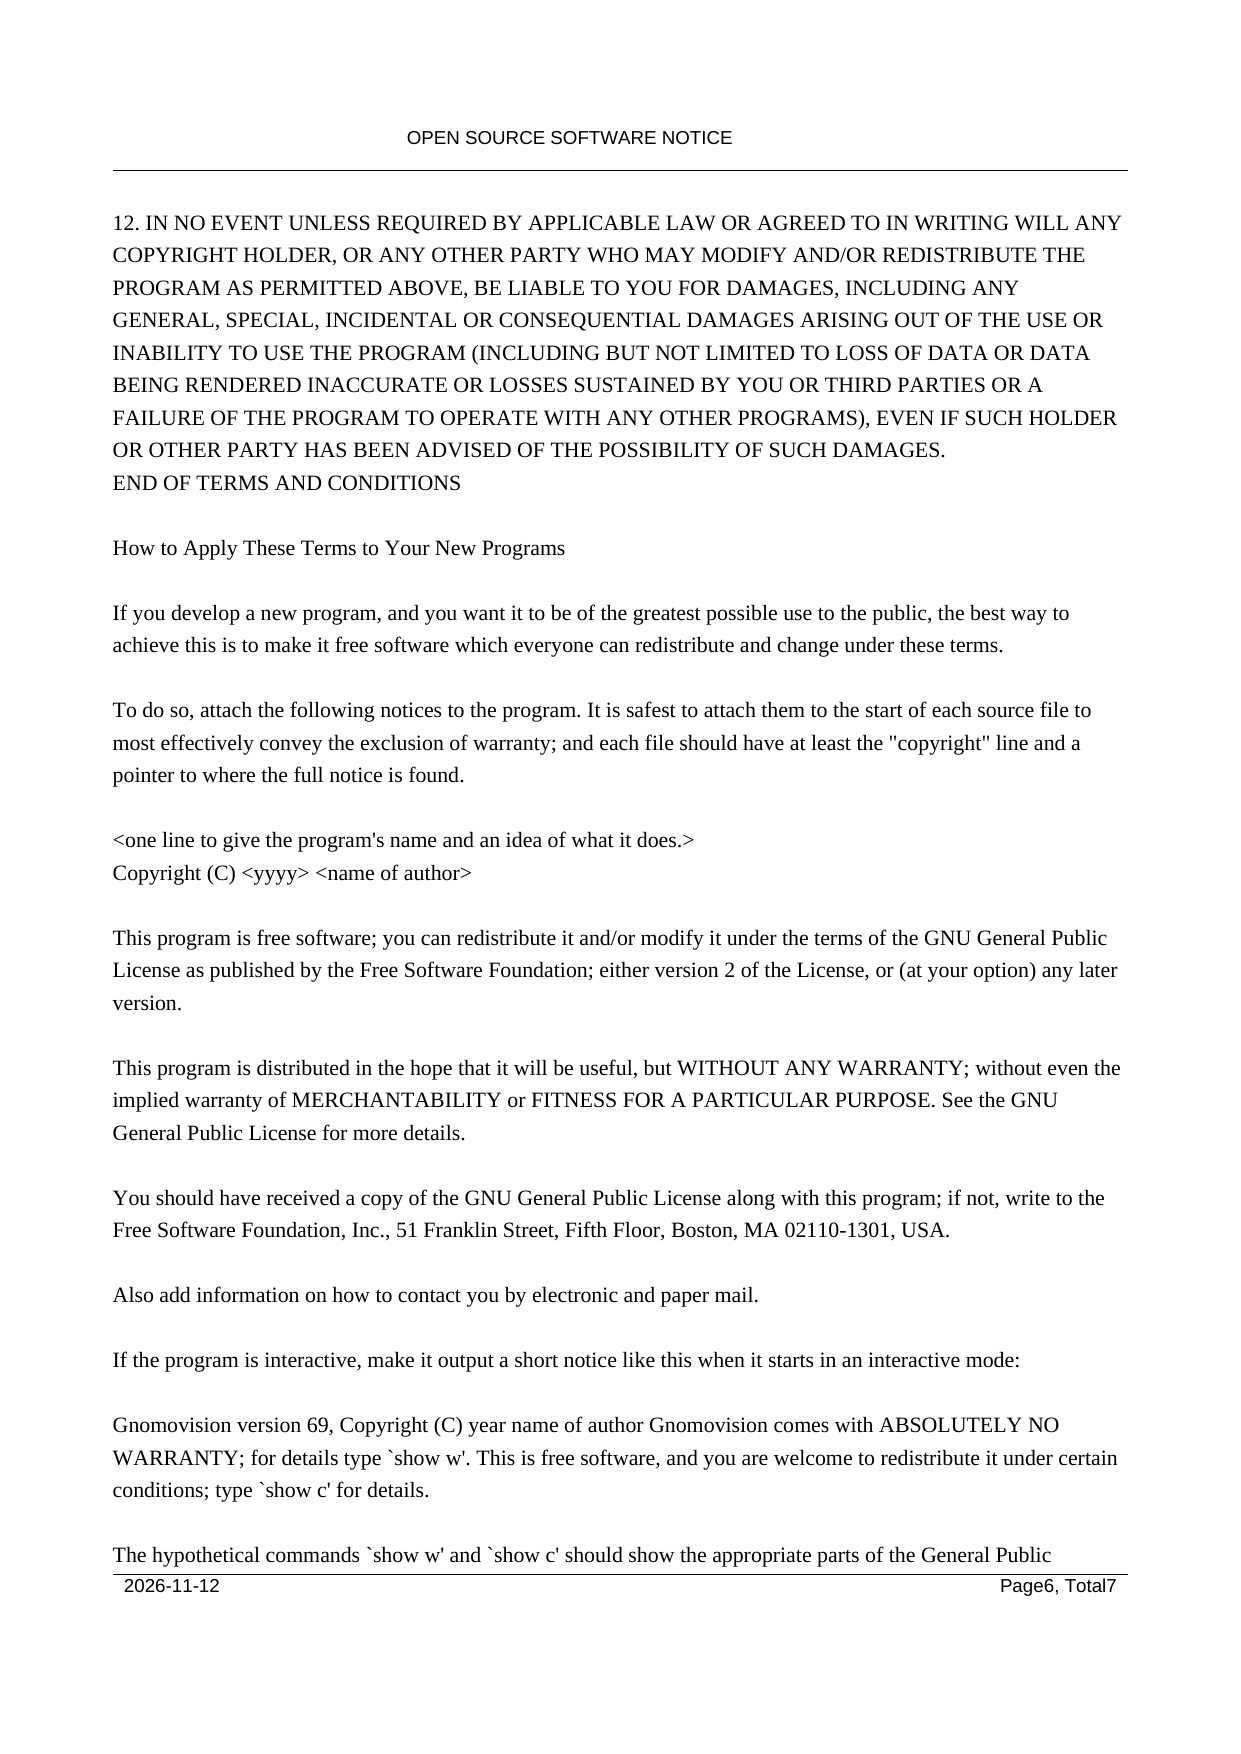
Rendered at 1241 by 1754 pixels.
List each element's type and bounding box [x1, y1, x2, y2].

text [112, 206, 1128, 1571]
